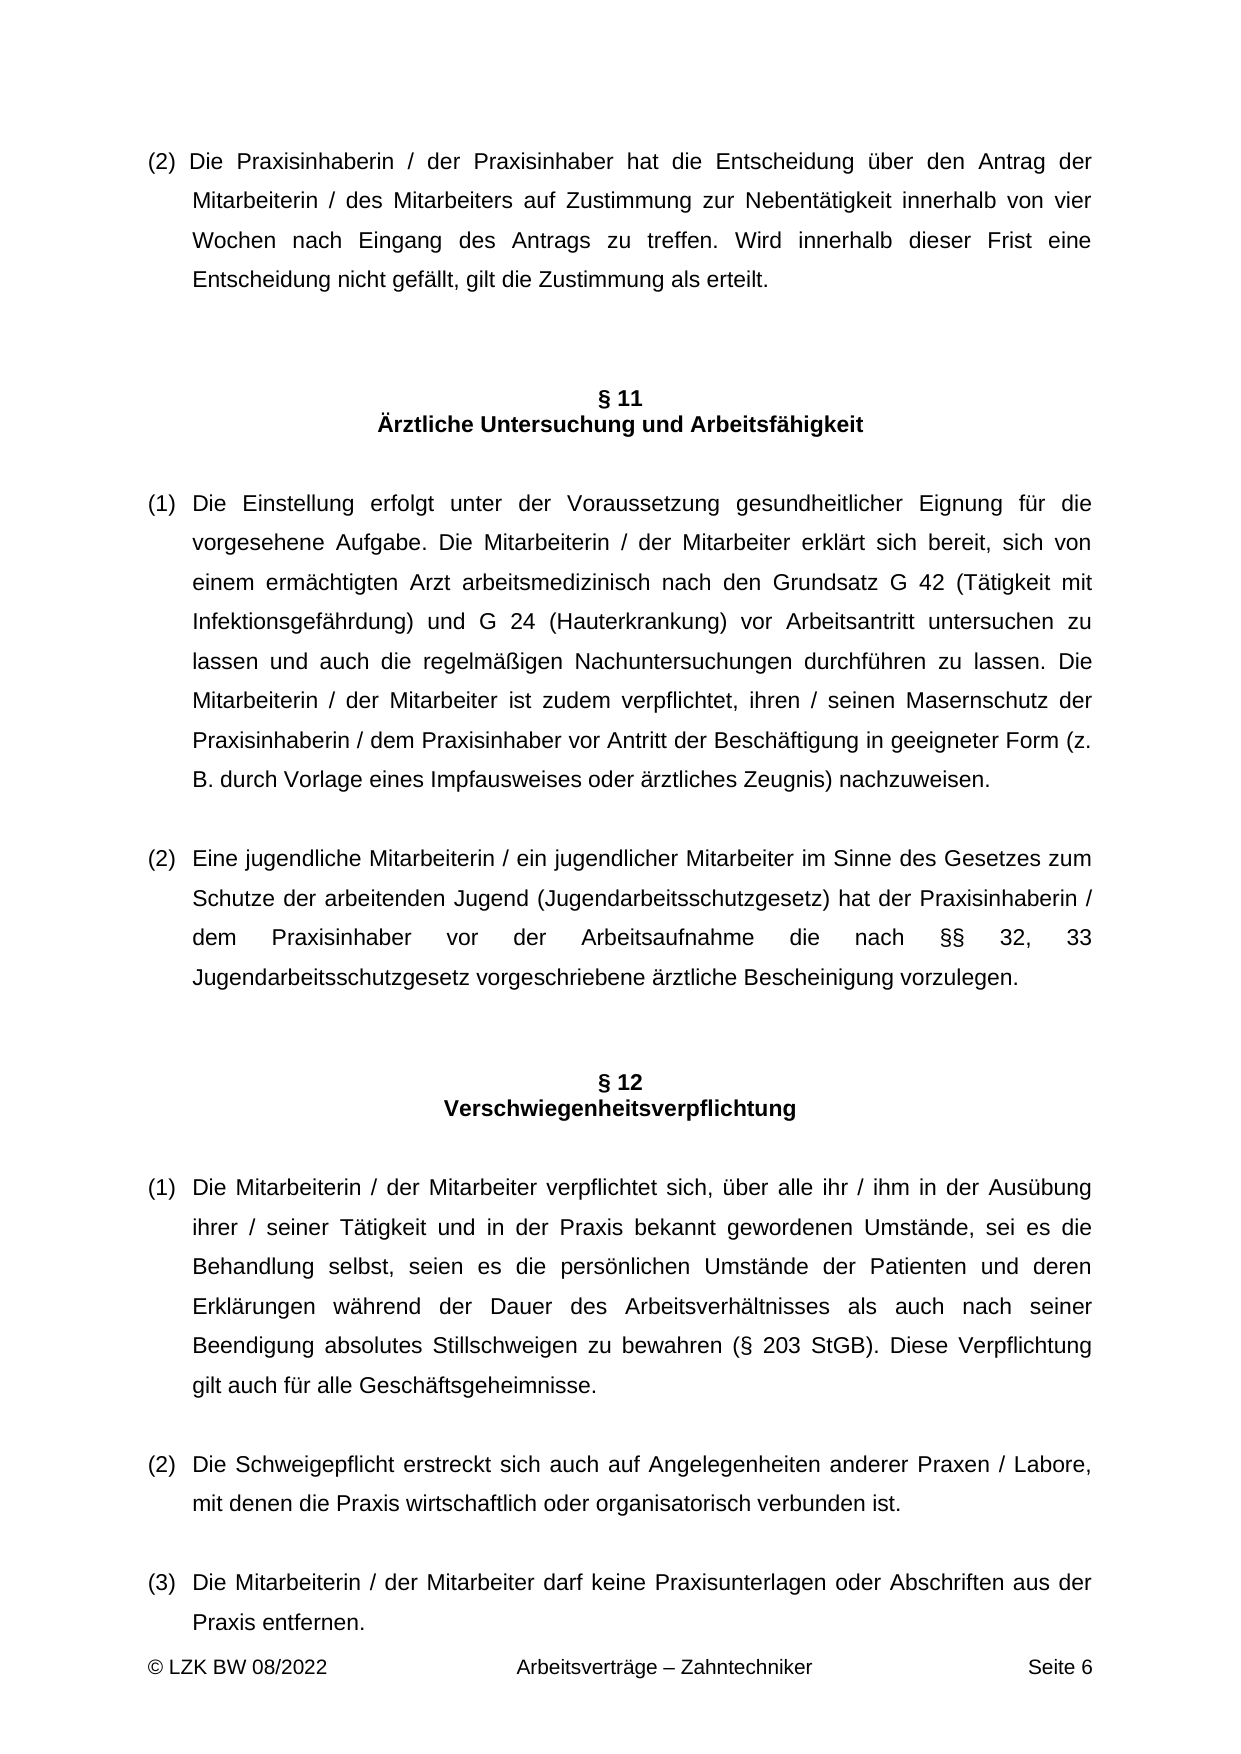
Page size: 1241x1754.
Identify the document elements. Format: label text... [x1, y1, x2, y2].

text (2) Die Schweigepflicht erstreckt sich auch auf Angelegenheiten anderer Praxen / Labore, mit denen die Praxis wirtschaftlich oder organisatorisch verbunden ist. [148, 1451, 1092, 1516]
text (1) Die Mitarbeiterin / der Mitarbeiter verpflichtet sich, über alle ihr / ihm in der Ausübung ihrer / seiner Tätigkeit und in der Praxis bekannt gewordenen Umstände, sei es die Behandlung selbst, seien es die persönlichen Umstände der Patienten und deren Erklärungen während der Dauer des Arbeitsverhältnisses als auch nach seiner Beendigung absolutes Stillschweigen zu bewahren (§ 203 StGB). Diese Verpflichtung gilt auch für alle Geschäftsgeheimnisse. [148, 1174, 1092, 1398]
text (3) Die Mitarbeiterin / der Mitarbeiter darf keine Praxisunterlagen oder Abschriften aus der Praxis entfernen. [148, 1569, 1092, 1635]
text (2) Die Praxisinhaberin / der Praxisinhaber hat die Entscheidung über den Antrag der Mitarbeiterin / des Mitarbeiters auf Zustimmung zur Nebentätigkeit innerhalb von vier Wochen nach Eingang des Antrags zu treffen. Wird innerhalb dieser Frist eine Entscheidung nicht gefällt, gilt die Zustimmung als erteilt. [148, 148, 1092, 292]
text (2) Eine jugendliche Mitarbeiterin / ein jugendlicher Mitarbeiter im Sinne des Gesetzes zum Schutze der arbeitenden Jugend (Jugendarbeitsschutzgesetz) hat der Praxisinhaberin / dem Praxisinhaber vor der Arbeitsaufnahme die nach §§ 32, 33 Jugendarbeitsschutzgesetz vorgeschriebene ärztliche Bescheinigung vorzulegen. [148, 845, 1092, 990]
text Ärztliche Untersuchung und Arbeitsfähigkeit [148, 411, 1092, 437]
text § 11 [148, 384, 1092, 411]
text Verschwiegenheitsverpflichtung [148, 1095, 1092, 1122]
text § 12 [148, 1069, 1092, 1095]
text (1) Die Einstellung erfolgt unter der Voraussetzung gesundheitlicher Eignung für die vorgesehene Aufgabe. Die Mitarbeiterin / der Mitarbeiter erklärt sich bereit, sich von einem ermächtigten Arzt arbeitsmedizinisch nach den Grundsatz G 42 (Tätigkeit mit Infektionsgefährdung) und G 24 (Hauterkrankung) vor Arbeitsantritt untersuchen zu lassen und auch die regelmäßigen Nachuntersuchungen durchführen zu lassen. Die Mitarbeiterin / der Mitarbeiter ist zudem verpflichtet, ihren / seinen Masernschutz der Praxisinhaberin / dem Praxisinhaber vor Antritt der Beschäftigung in geeigneter Form (z. B. durch Vorlage eines Impfausweises oder ärztliches Zeugnis) nachzuweisen. [148, 490, 1092, 793]
